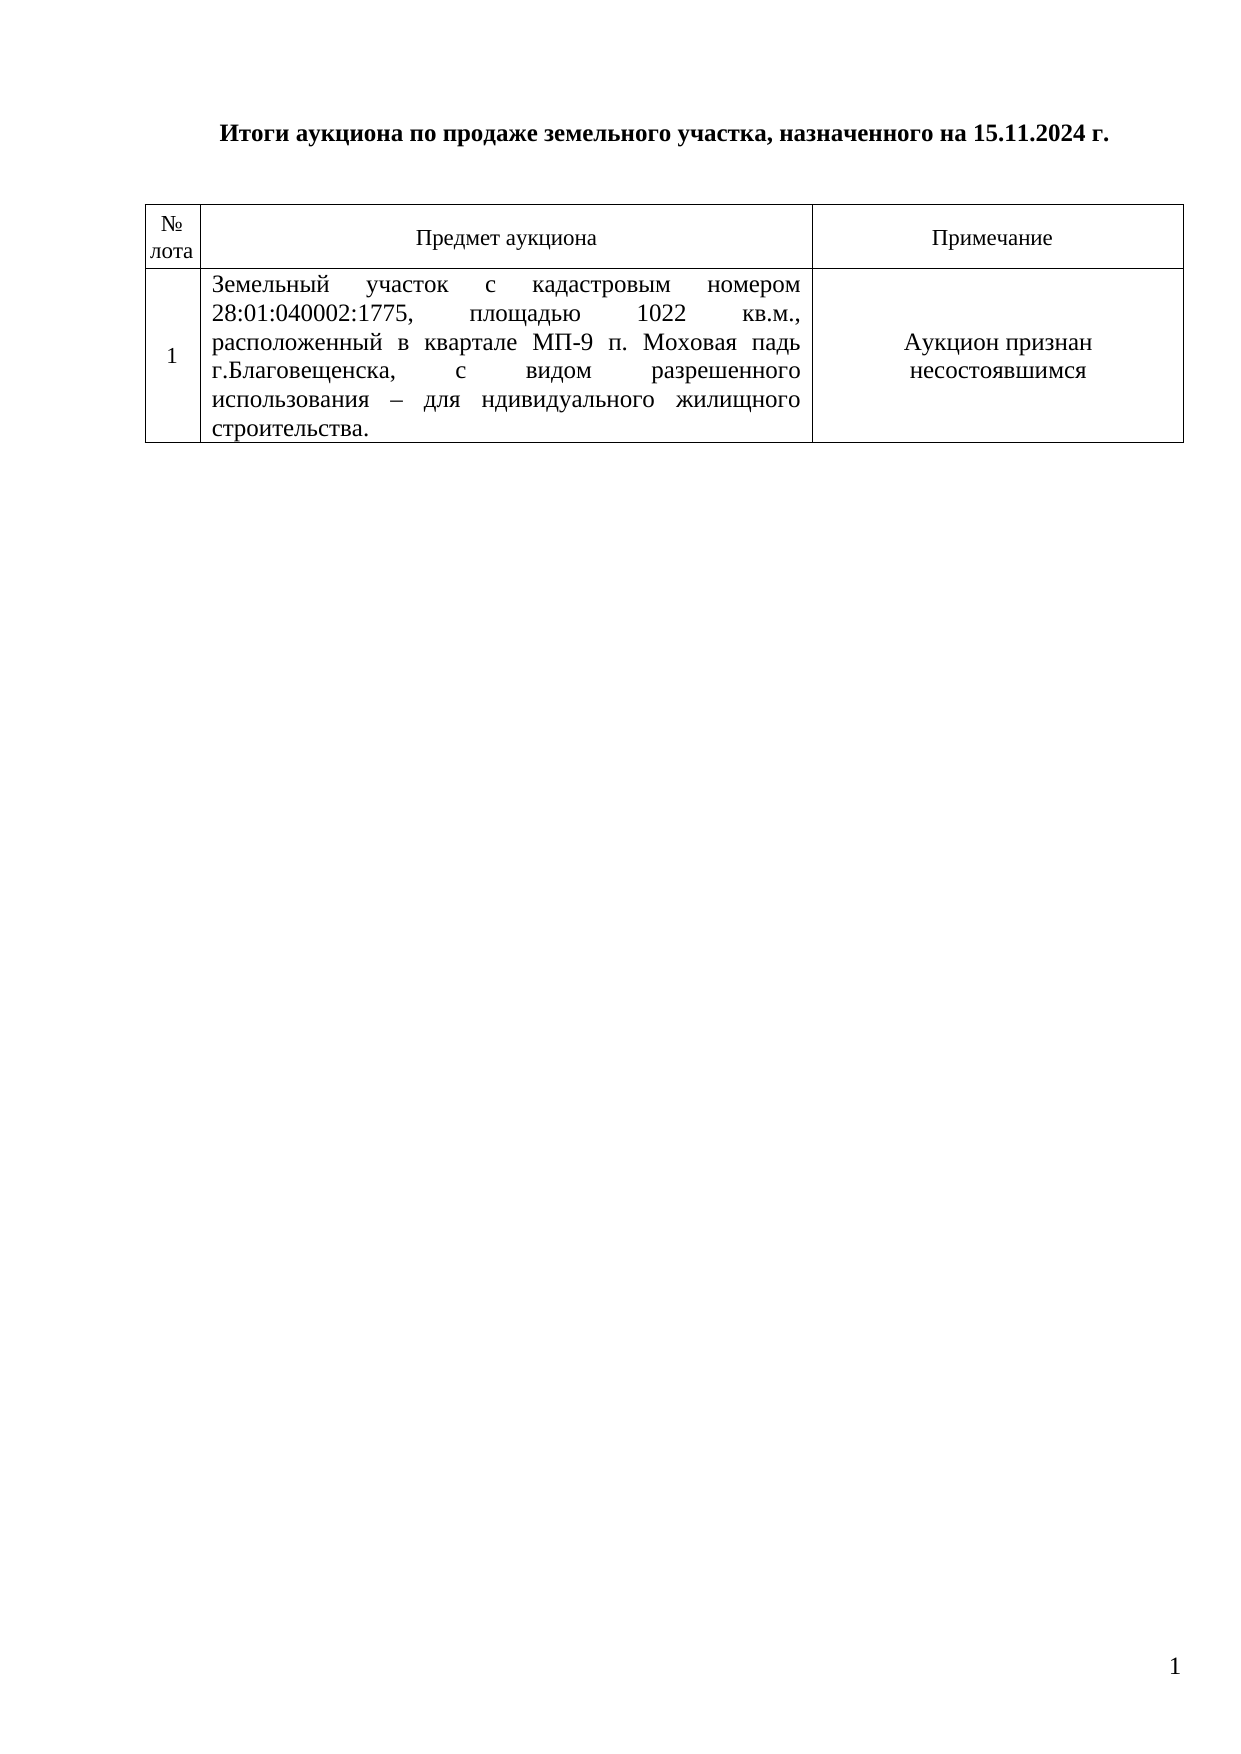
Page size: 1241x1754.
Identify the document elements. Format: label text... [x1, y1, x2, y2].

text Итоги аукциона по продаже земельного участка, назначенного на 15.11.2024 г. [148, 118, 1181, 147]
table_cell Аукцион признан несостоявшимся [813, 269, 1183, 442]
table_cell 1 [146, 269, 200, 442]
table_cell Земельный участок с кадастровым номером 28:01:040002:1775, площадью 1022 кв.м., расположенный в квартале МП-9 п. Моховая падь г.Благовещенска, с видом разрешенного использования – для ндивидуального жилищного строительства. [201, 269, 812, 442]
table_header № лота [146, 205, 200, 268]
table_header Примечание [813, 205, 1183, 268]
table_header Предмет аукциона [201, 205, 812, 268]
